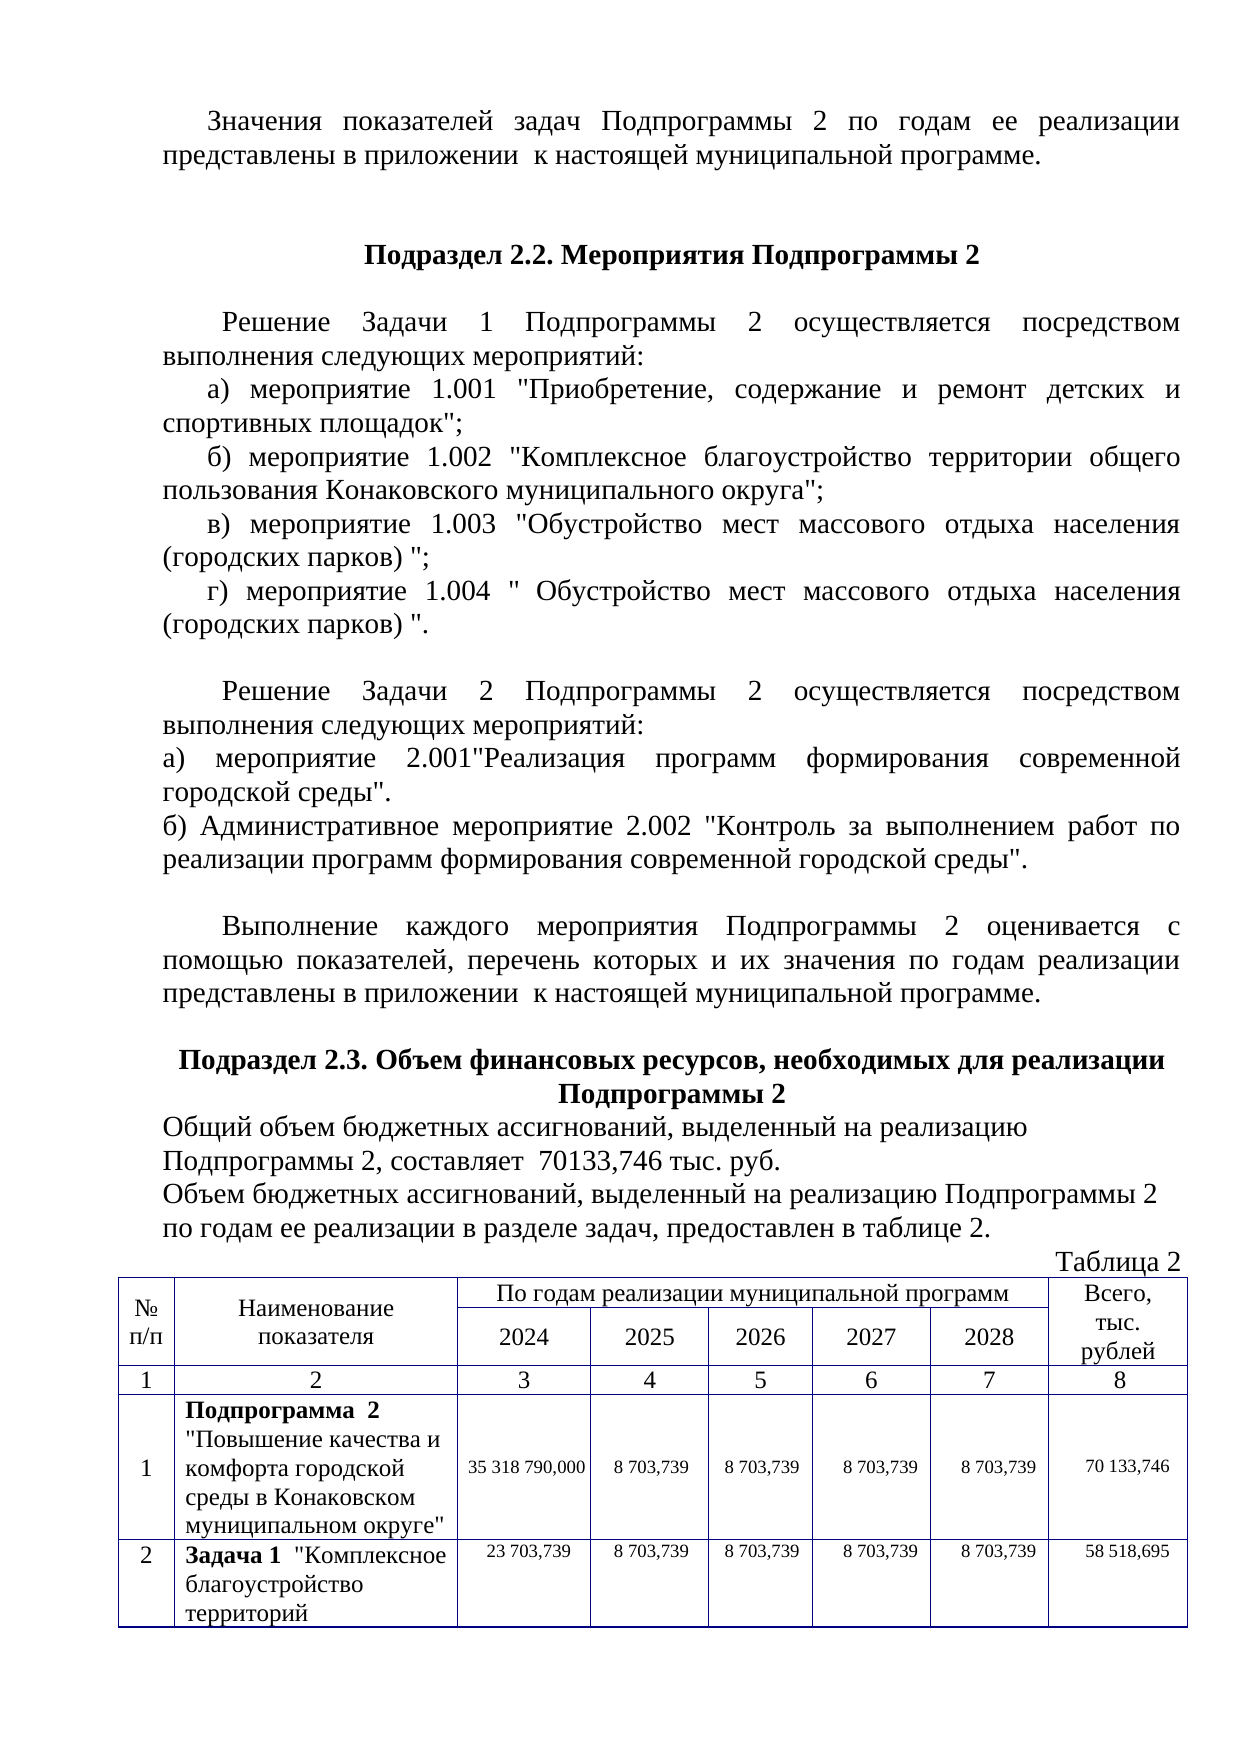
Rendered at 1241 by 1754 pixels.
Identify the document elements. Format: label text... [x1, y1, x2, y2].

text а) мероприятие 2.001"Реализация программ формирования современной городской среды". [162, 741, 1181, 808]
table_cell 8 703,739 [813, 1395, 930, 1539]
table_cell 3 [458, 1366, 590, 1394]
text б) мероприятие 1.002 "Комплексное благоустройство территории общего пользования Конаковского муниципального округа"; [162, 439, 1181, 506]
table_cell 4 [591, 1366, 708, 1394]
table_cell 58 518,695 [1049, 1540, 1187, 1626]
table_cell 70 133,746 [1049, 1395, 1187, 1539]
table_cell 2028 [931, 1308, 1048, 1364]
text Решение Задачи 2 Подпрограммы 2 осуществляется посредством выполнения следующих мероприятий: [162, 673, 1181, 741]
text Решение Задачи 1 Подпрограммы 2 осуществляется посредством выполнения следующих мероприятий: [162, 304, 1181, 372]
text а) мероприятие 1.001 "Приобретение, содержание и ремонт детских и спортивных площадок"; [162, 372, 1181, 439]
text Выполнение каждого мероприятия Подпрограммы 2 оценивается с помощью показателей, перечень которых и их значения по годам реализации представлены в приложении к настоящей муниципальной программе. [162, 908, 1181, 1009]
text Таблица 2 [162, 1244, 1181, 1277]
table_cell 2024 [458, 1308, 590, 1364]
table_cell 2 [175, 1366, 457, 1394]
table_cell 8 703,739 [591, 1540, 708, 1626]
text Общий объем бюджетных ассигнований, выделенный на реализацию Подпрограммы 2, составляет 70133,746 тыс. руб. [162, 1109, 1181, 1177]
table_cell 1 [119, 1366, 174, 1394]
table_header Наименование показателя [175, 1278, 457, 1364]
table_cell 35 318 790,000 [458, 1395, 590, 1539]
table_cell 8 703,739 [591, 1395, 708, 1539]
table_cell 1 [119, 1395, 174, 1539]
text Объем бюджетных ассигнований, выделенный на реализацию Подпрограммы 2 по годам ее реализации в разделе задач, предоставлен в таблице 2. [162, 1177, 1181, 1244]
table_cell 2 [119, 1540, 174, 1626]
text Подраздел 2.3. Объем финансовых ресурсов, необходимых для реализации Подпрограммы 2 [162, 1042, 1181, 1109]
table_cell 6 [813, 1366, 930, 1394]
table_cell 2025 [591, 1308, 708, 1364]
table_cell 8 703,739 [709, 1540, 812, 1626]
text в) мероприятие 1.003 "Обустройство мест массового отдыха населения (городских парков) "; [162, 506, 1181, 573]
table_cell 8 703,739 [709, 1395, 812, 1539]
text г) мероприятие 1.004 " Обустройство мест массового отдыха населения (городских парков) ". [162, 573, 1181, 640]
table_cell Подпрограмма 2 "Повышение качества и комфорта городской среды в Конаковском муниципальном округе" [175, 1395, 457, 1539]
table_cell 5 [709, 1366, 812, 1394]
table_cell 8 703,739 [931, 1395, 1048, 1539]
table_cell 23 703,739 [458, 1540, 590, 1626]
text б) Административное мероприятие 2.002 "Контроль за выполнением работ по реализации программ формирования современной городской среды". [162, 808, 1181, 875]
table_header Всего, тыс. рублей [1049, 1278, 1187, 1364]
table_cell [175, 1540, 457, 1626]
table_cell 8 703,739 [931, 1540, 1048, 1626]
table_header № п/п [119, 1278, 174, 1364]
table_cell 2026 [709, 1308, 812, 1364]
text Значения показателей задач Подпрограммы 2 по годам ее реализации представлены в приложении к настоящей муниципальной программе. [162, 103, 1181, 170]
table_header По годам реализации муниципальной программ [458, 1278, 1048, 1307]
table_cell 8 [1049, 1366, 1187, 1394]
text Подраздел 2.2. Мероприятия Подпрограммы 2 [162, 237, 1181, 271]
table_cell 2027 [813, 1308, 930, 1364]
table_cell 8 703,739 [813, 1540, 930, 1626]
table_cell 7 [931, 1366, 1048, 1394]
